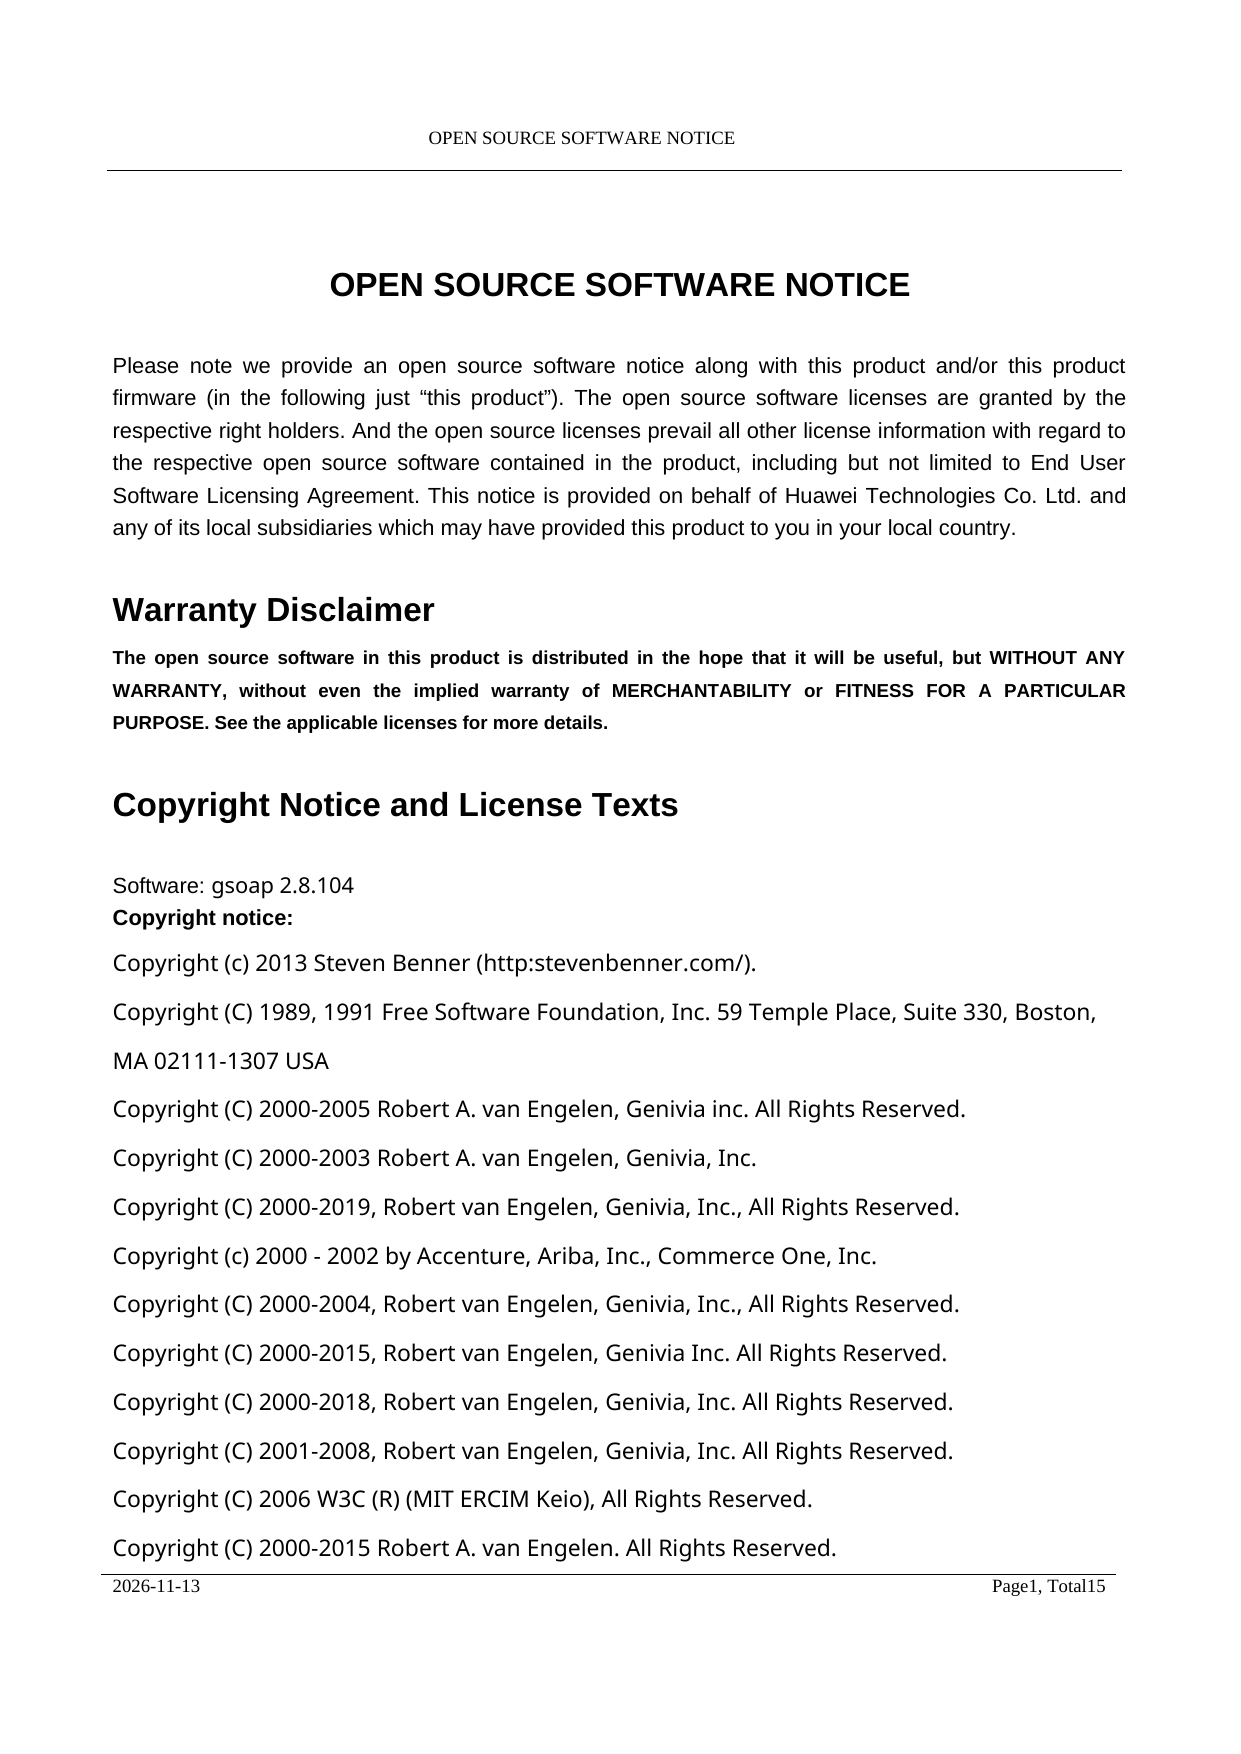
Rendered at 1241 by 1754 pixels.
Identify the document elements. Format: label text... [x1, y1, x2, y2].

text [112, 947, 1128, 1564]
text The open source software in this product is distributed in the hope that it will be useful, but WITHOUT ANY WARRANTY, without even the implied warranty of MERCHANTABILITY or FITNESS FOR A PARTICULAR PURPOSE. See the applicable licenses for more details. [112, 641, 1128, 739]
text Software: gsoap 2.8.104 [112, 869, 1128, 901]
text Copyright notice: [112, 901, 1128, 934]
text Copyright Notice and License Texts [112, 771, 1128, 836]
text Please note we provide an open source software notice along with this product and/or this product firmware (in the following just “this product”). The open source software licenses are granted by the respective right holders. And the open source licenses prevail all other license information with regard to the respective open source software contained in the product, including but not limited to End User Software Licensing Agreement. This notice is provided on behalf of Huawei Technologies Co. Ltd. and any of its local subsidiaries which may have provided this product to you in your local country. [112, 349, 1128, 544]
text OPEN SOURCE SOFTWARE NOTICE [112, 251, 1128, 316]
text Warranty Disclaimer [112, 576, 1128, 641]
